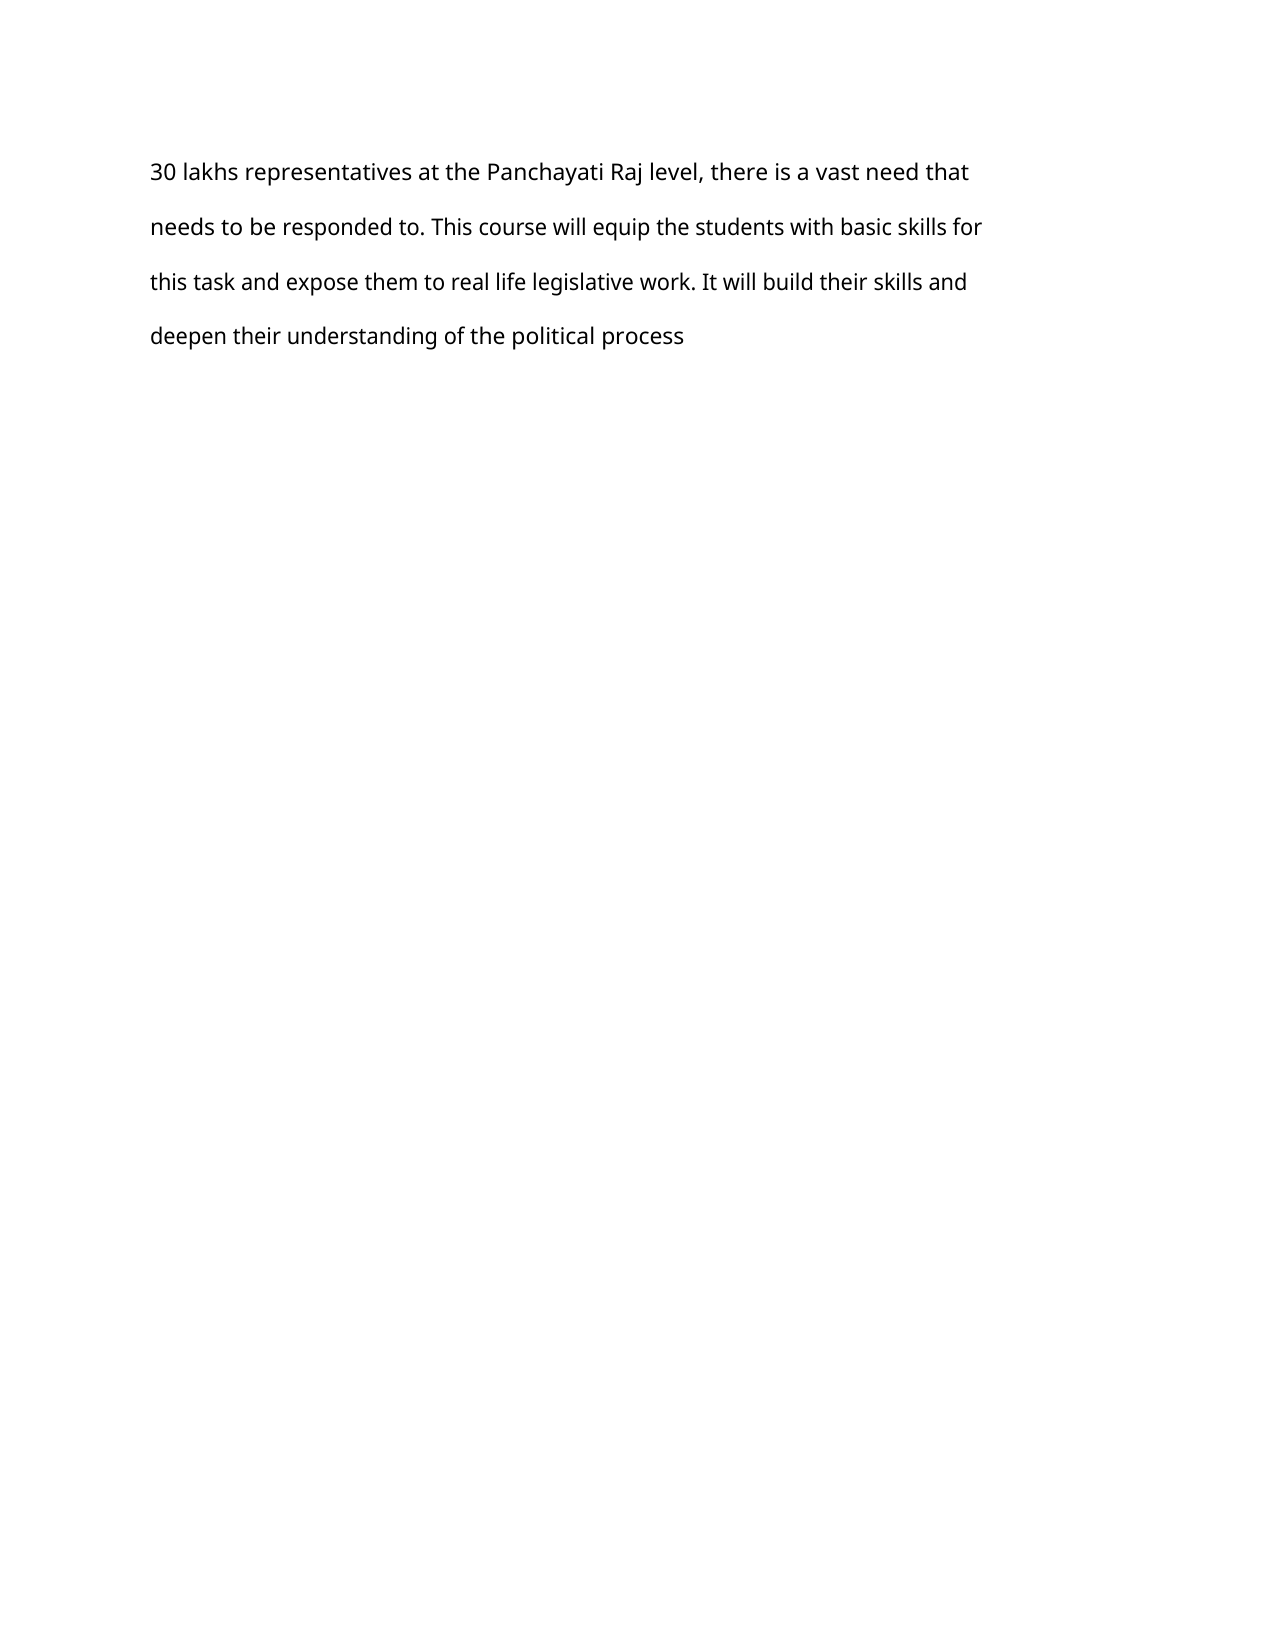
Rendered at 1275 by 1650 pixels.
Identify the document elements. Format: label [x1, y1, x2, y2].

text [150, 156, 992, 352]
